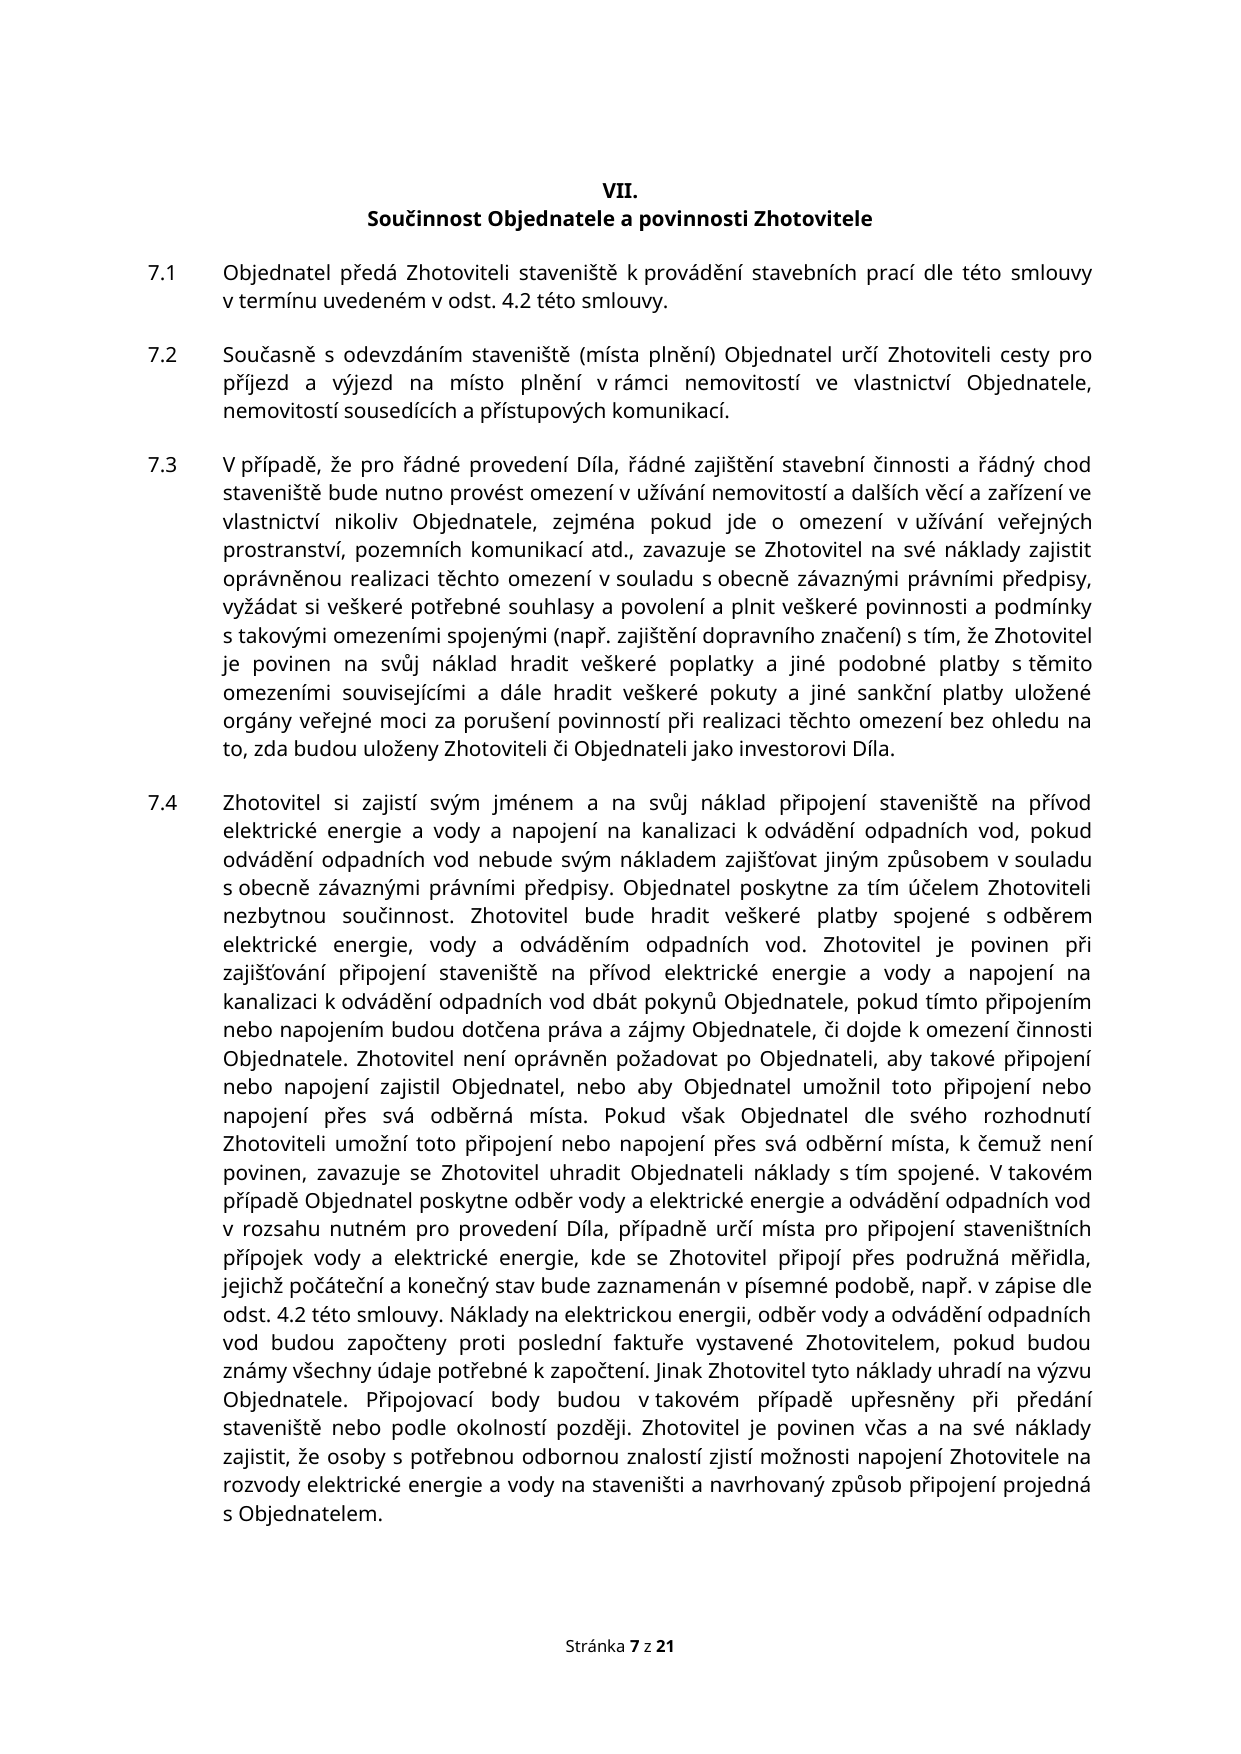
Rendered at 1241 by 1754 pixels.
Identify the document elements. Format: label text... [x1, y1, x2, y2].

list V případě, že pro řádné provedení Díla, řádné zajištění stavební činnosti a řádný chod staveniště bude nutno provést omezení v užívání nemovitostí a dalších věcí a zařízení ve vlastnictví nikoliv Objednatele, zejména pokud jde o omezení v užívání veřejných prostranství, pozemních komunikací atd., zavazuje se Zhotovitel na své náklady zajistit oprávněnou realizaci těchto omezení v souladu s obecně závaznými právními předpisy, vyžádat si veškeré potřebné souhlasy a povolení a plnit veškeré povinnosti a podmínky s takovými omezeními spojenými (např. zajištění dopravního značení) s tím, že Zhotovitel je povinen na svůj náklad hradit veškeré poplatky a jiné podobné platby s těmito omezeními souvisejícími a dále hradit veškeré pokuty a jiné sankční platby uložené orgány veřejné moci za porušení povinností při realizaci těchto omezení bez ohledu na to, zda budou uloženy Zhotoviteli či Objednateli jako investorovi Díla. [148, 450, 1093, 763]
text VII. [148, 176, 1093, 204]
text Součinnost Objednatele a povinnosti Zhotovitele [148, 204, 1093, 233]
list Současně s odevzdáním staveniště (místa plnění) Objednatel určí Zhotoviteli cesty pro příjezd a výjezd na místo plnění v rámci nemovitostí ve vlastnictví Objednatele, nemovitostí sousedících a přístupových komunikací. [148, 340, 1093, 425]
list Zhotovitel si zajistí svým jménem a na svůj náklad připojení staveniště na přívod elektrické energie a vody a napojení na kanalizaci k odvádění odpadních vod, pokud odvádění odpadních vod nebude svým nákladem zajišťovat jiným způsobem v souladu s obecně závaznými právními předpisy. Objednatel poskytne za tím účelem Zhotoviteli nezbytnou součinnost. Zhotovitel bude hradit veškeré platby spojené s odběrem elektrické energie, vody a odváděním odpadních vod. Zhotovitel je povinen při zajišťování připojení staveniště na přívod elektrické energie a vody a napojení na kanalizaci k odvádění odpadních vod dbát pokynů Objednatele, pokud tímto připojením nebo napojením budou dotčena práva a zájmy Objednatele, či dojde k omezení činnosti Objednatele. Zhotovitel není oprávněn požadovat po Objednateli, aby takové připojení nebo napojení zajistil Objednatel, nebo aby Objednatel umožnil toto připojení nebo napojení přes svá odběrná místa. Pokud však Objednatel dle svého rozhodnutí Zhotoviteli umožní toto připojení nebo napojení přes svá odběrní místa, k čemuž není povinen, zavazuje se Zhotovitel uhradit Objednateli náklady s tím spojené. V takovém případě Objednatel poskytne odběr vody a elektrické energie a odvádění odpadních vod v rozsahu nutném pro provedení Díla, případně určí místa pro připojení staveništních přípojek vody a elektrické energie, kde se Zhotovitel připojí přes podružná měřidla, jejichž počáteční a konečný stav bude zaznamenán v písemné podobě, např. v zápise dle odst. 4.2 této smlouvy. Náklady na elektrickou energii, odběr vody a odvádění odpadních vod budou započteny proti poslední faktuře vystavené Zhotovitelem, pokud budou známy všechny údaje potřebné k započtení. Jinak Zhotovitel tyto náklady uhradí na výzvu Objednatele. Připojovací body budou v takovém případě upřesněny při předání staveniště nebo podle okolností později. Zhotovitel je povinen včas a na své náklady zajistit, že osoby s potřebnou odbornou znalostí zjistí možnosti napojení Zhotovitele na rozvody elektrické energie a vody na staveništi a navrhovaný způsob připojení projedná s Objednatelem. [148, 788, 1093, 1527]
list Objednatel předá Zhotoviteli staveniště k provádění stavebních prací dle této smlouvy v termínu uvedeném v odst. 4.2 této smlouvy. [148, 258, 1093, 315]
